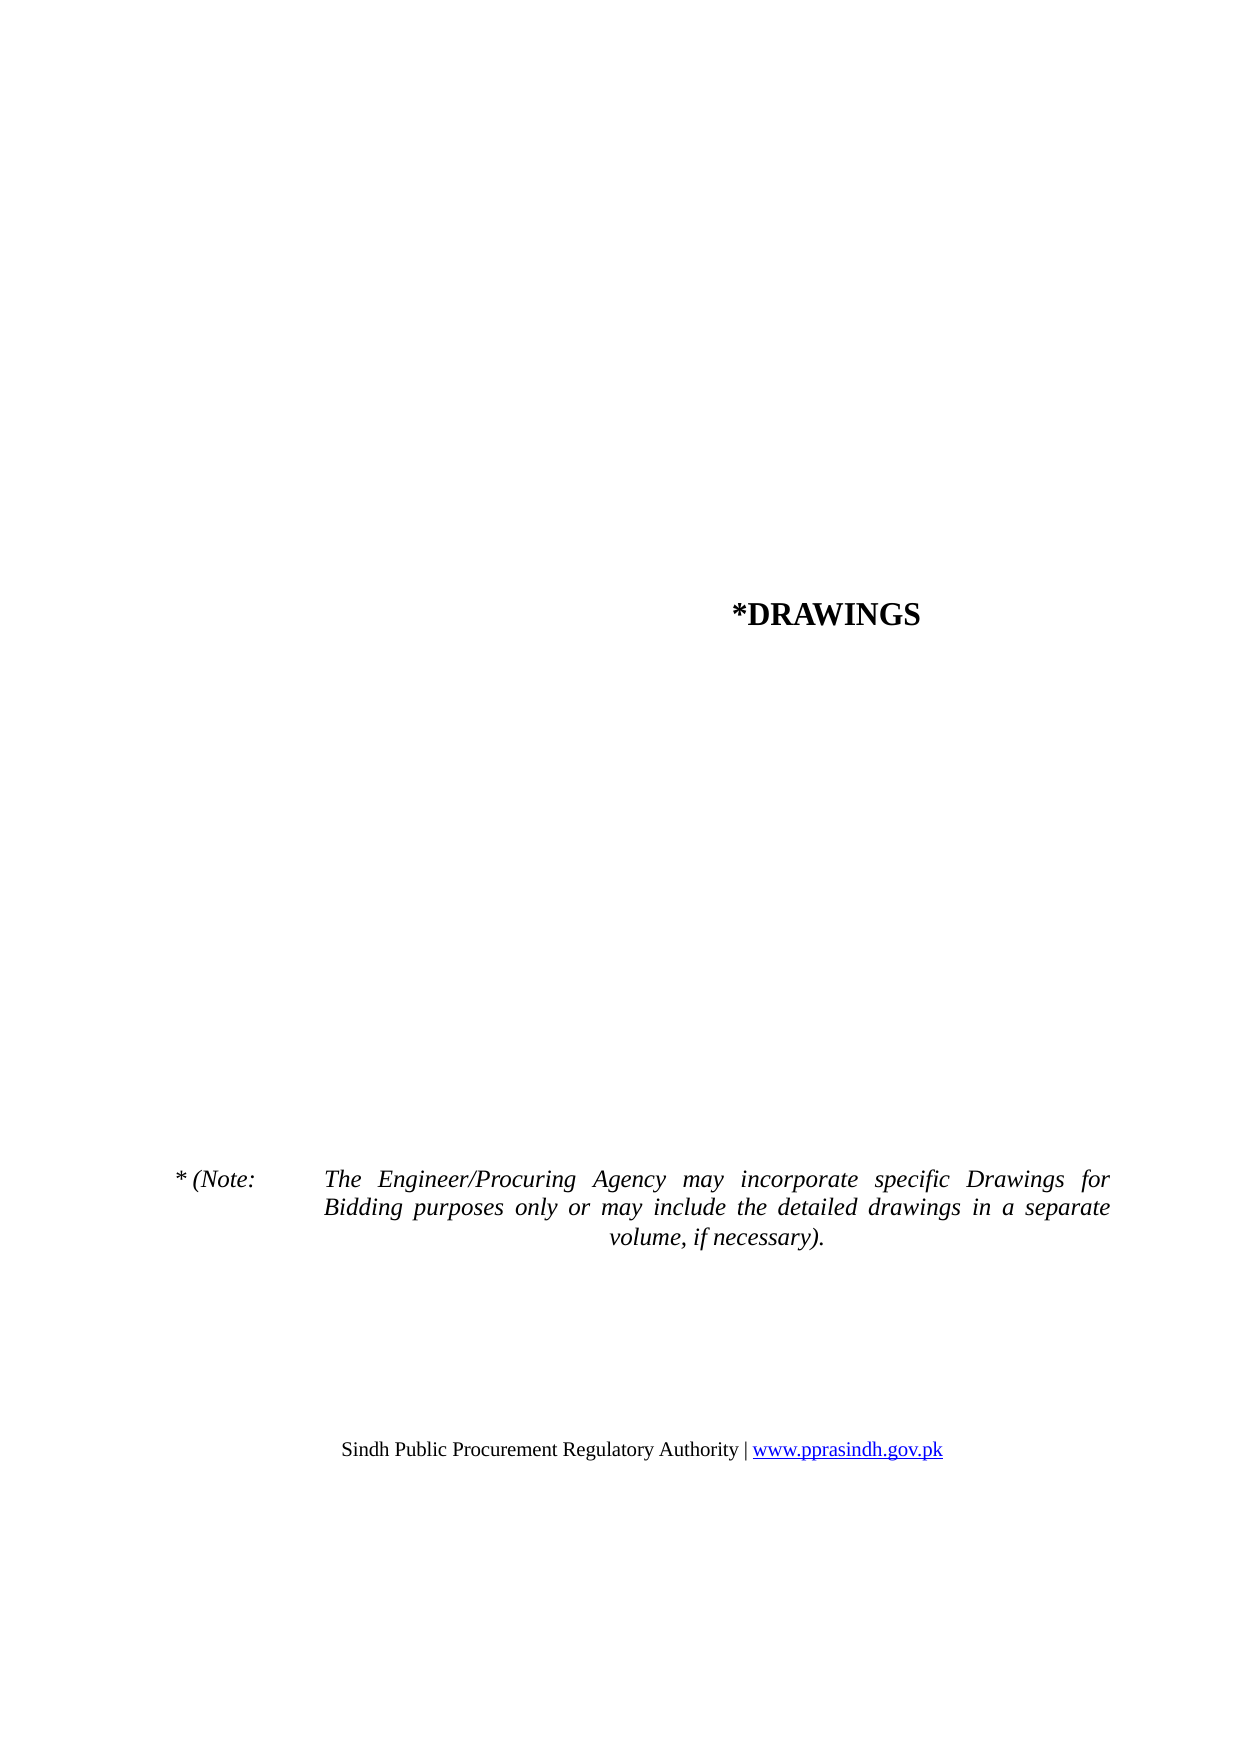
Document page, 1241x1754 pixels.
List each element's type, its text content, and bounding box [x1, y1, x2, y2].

text Sindh Public Procurement Regulatory Authority | www.pprasindh.gov.pk [150, 1442, 1134, 1463]
text Bidding purposes only or may include the detailed drawings in a separate [150, 1192, 1134, 1221]
text *DRAWINGS [518, 602, 1134, 632]
text volume, if necessary). [150, 1221, 1134, 1251]
text * (Note: The Engineer/Procuring Agency may incorporate specific Drawings for [150, 1169, 1134, 1192]
